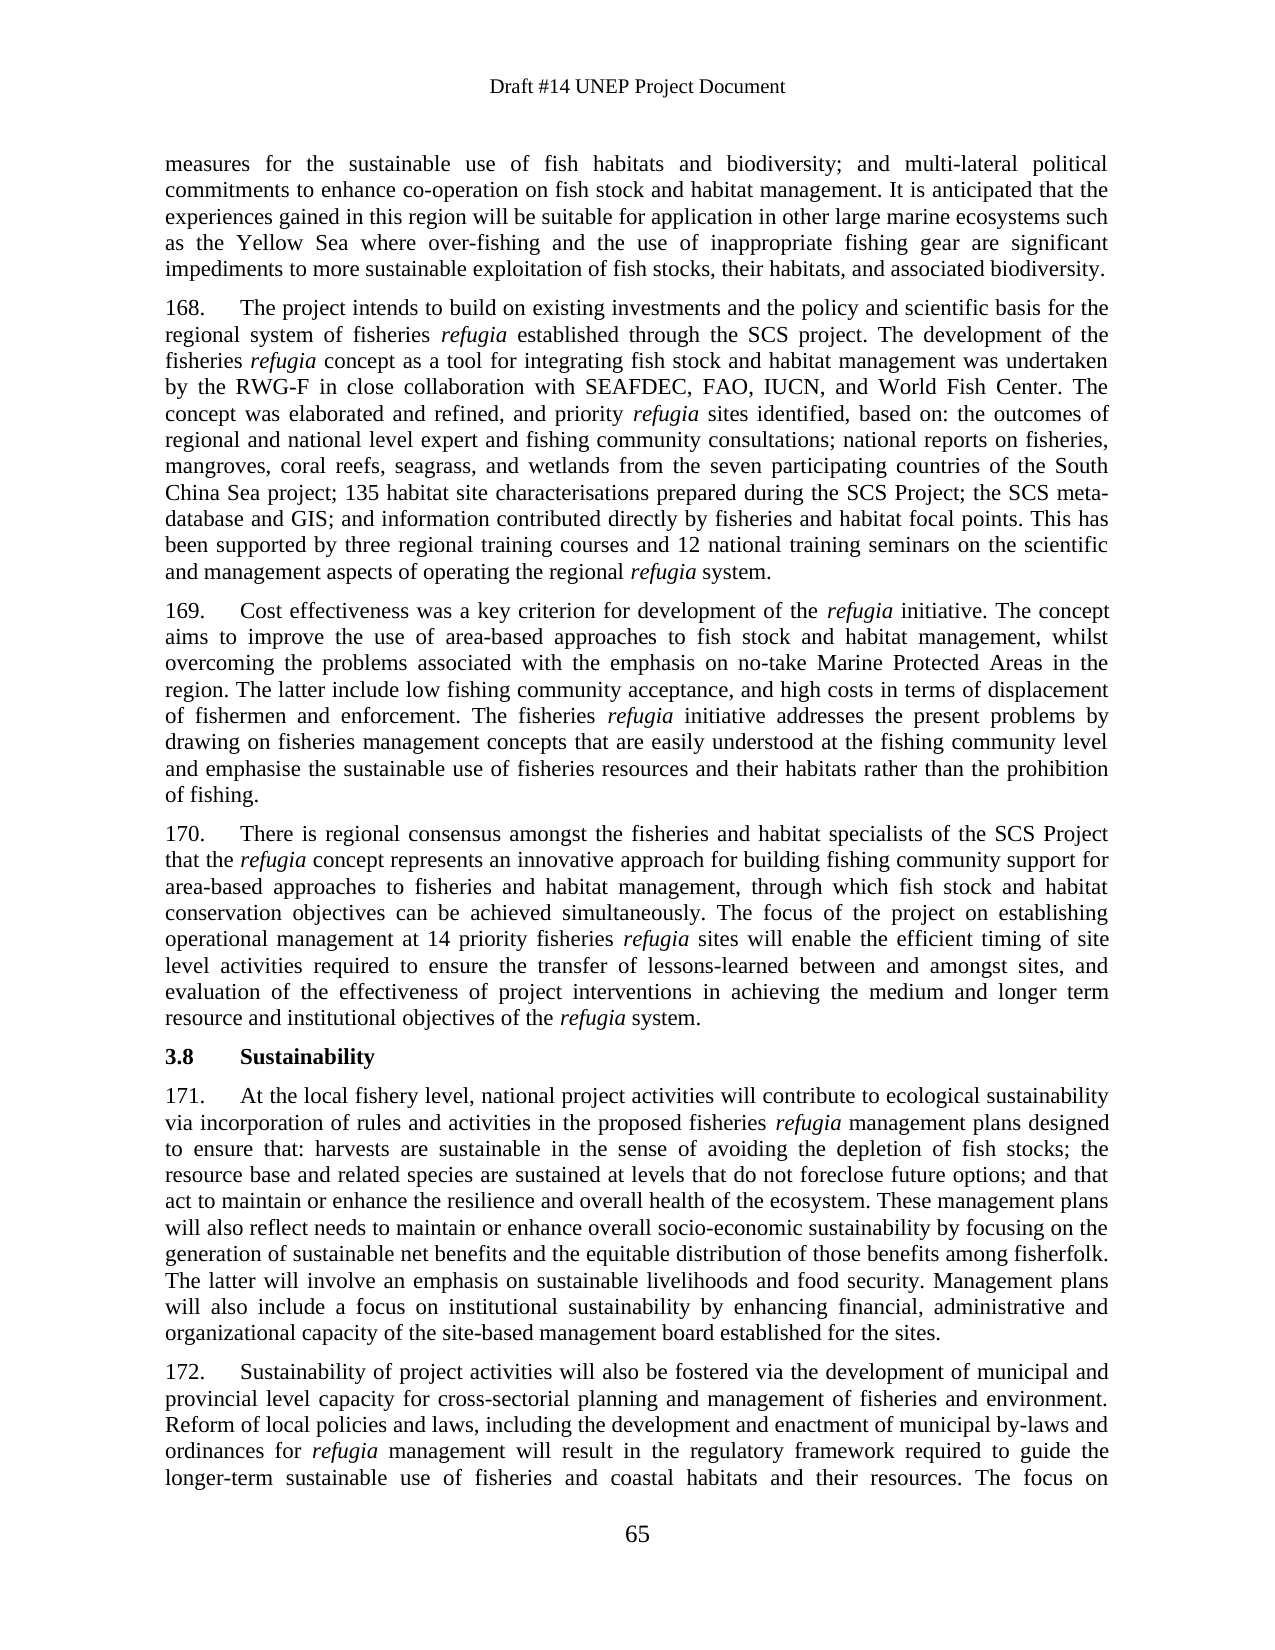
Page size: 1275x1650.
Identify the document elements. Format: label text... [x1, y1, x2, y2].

list The project intends to build on existing investments and the policy and scientific basis for the regional system of fisheries refugia established through the SCS project. The development of the fisheries refugia concept as a tool for integrating fish stock and habitat management was undertaken by the RWG-F in close collaboration with SEAFDEC, FAO, IUCN, and World Fish Center. The concept was elaborated and refined, and priority refugia sites identified, based on: the outcomes of regional and national level expert and fishing community consultations; national reports on fisheries, mangroves, coral reefs, seagrass, and wetlands from the seven participating countries of the South China Sea project; 135 habitat site characterisations prepared during the SCS Project; the SCS meta-database and GIS; and information contributed directly by fisheries and habitat focal points. This has been supported by three regional training courses and 12 national training seminars on the scientific and management aspects of operating the regional refugia system. [165, 294, 1110, 584]
list Cost effectiveness was a key criterion for development of the refugia initiative. The concept aims to improve the use of area-based approaches to fish stock and habitat management, whilst overcoming the problems associated with the emphasis on no-take Marine Protected Areas in the region. The latter include low fishing community acceptance, and high costs in terms of displacement of fishermen and enforcement. The fisheries refugia initiative addresses the present problems by drawing on fisheries management concepts that are easily understood at the fishing community level and emphasise the sustainable use of fisheries resources and their habitats rather than the prohibition of fishing. [165, 597, 1110, 807]
list At the local fishery level, national project activities will contribute to ecological sustainability via incorporation of rules and activities in the proposed fisheries refugia management plans designed to ensure that: harvests are sustainable in the sense of avoiding the depletion of fish stocks; the resource base and related species are sustained at levels that do not foreclose future options; and that act to maintain or enhance the resilience and overall health of the ecosystem. These management plans will also reflect needs to maintain or enhance overall socio-economic sustainability by focusing on the generation of sustainable net benefits and the equitable distribution of those benefits among fisherfolk. The latter will involve an emphasis on sustainable livelihoods and food security. Management plans will also include a focus on institutional sustainability by enhancing financial, administrative and organizational capacity of the site-based management board established for the sites. [165, 1082, 1110, 1346]
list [165, 150, 1110, 282]
list There is regional consensus amongst the fisheries and habitat specialists of the SCS Project that the refugia concept represents an innovative approach for building fishing community support for area-based approaches to fisheries and habitat management, through which fish stock and habitat conservation objectives can be achieved simultaneously. The focus of the project on establishing operational management at 14 priority fisheries refugia sites will enable the efficient timing of site level activities required to ensure the transfer of lessons-learned between and amongst sites, and evaluation of the effectiveness of project interventions in achieving the medium and longer term resource and institutional objectives of the refugia system. [165, 820, 1110, 1031]
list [165, 1358, 1110, 1490]
text 3.8 Sustainability [165, 1043, 1110, 1070]
